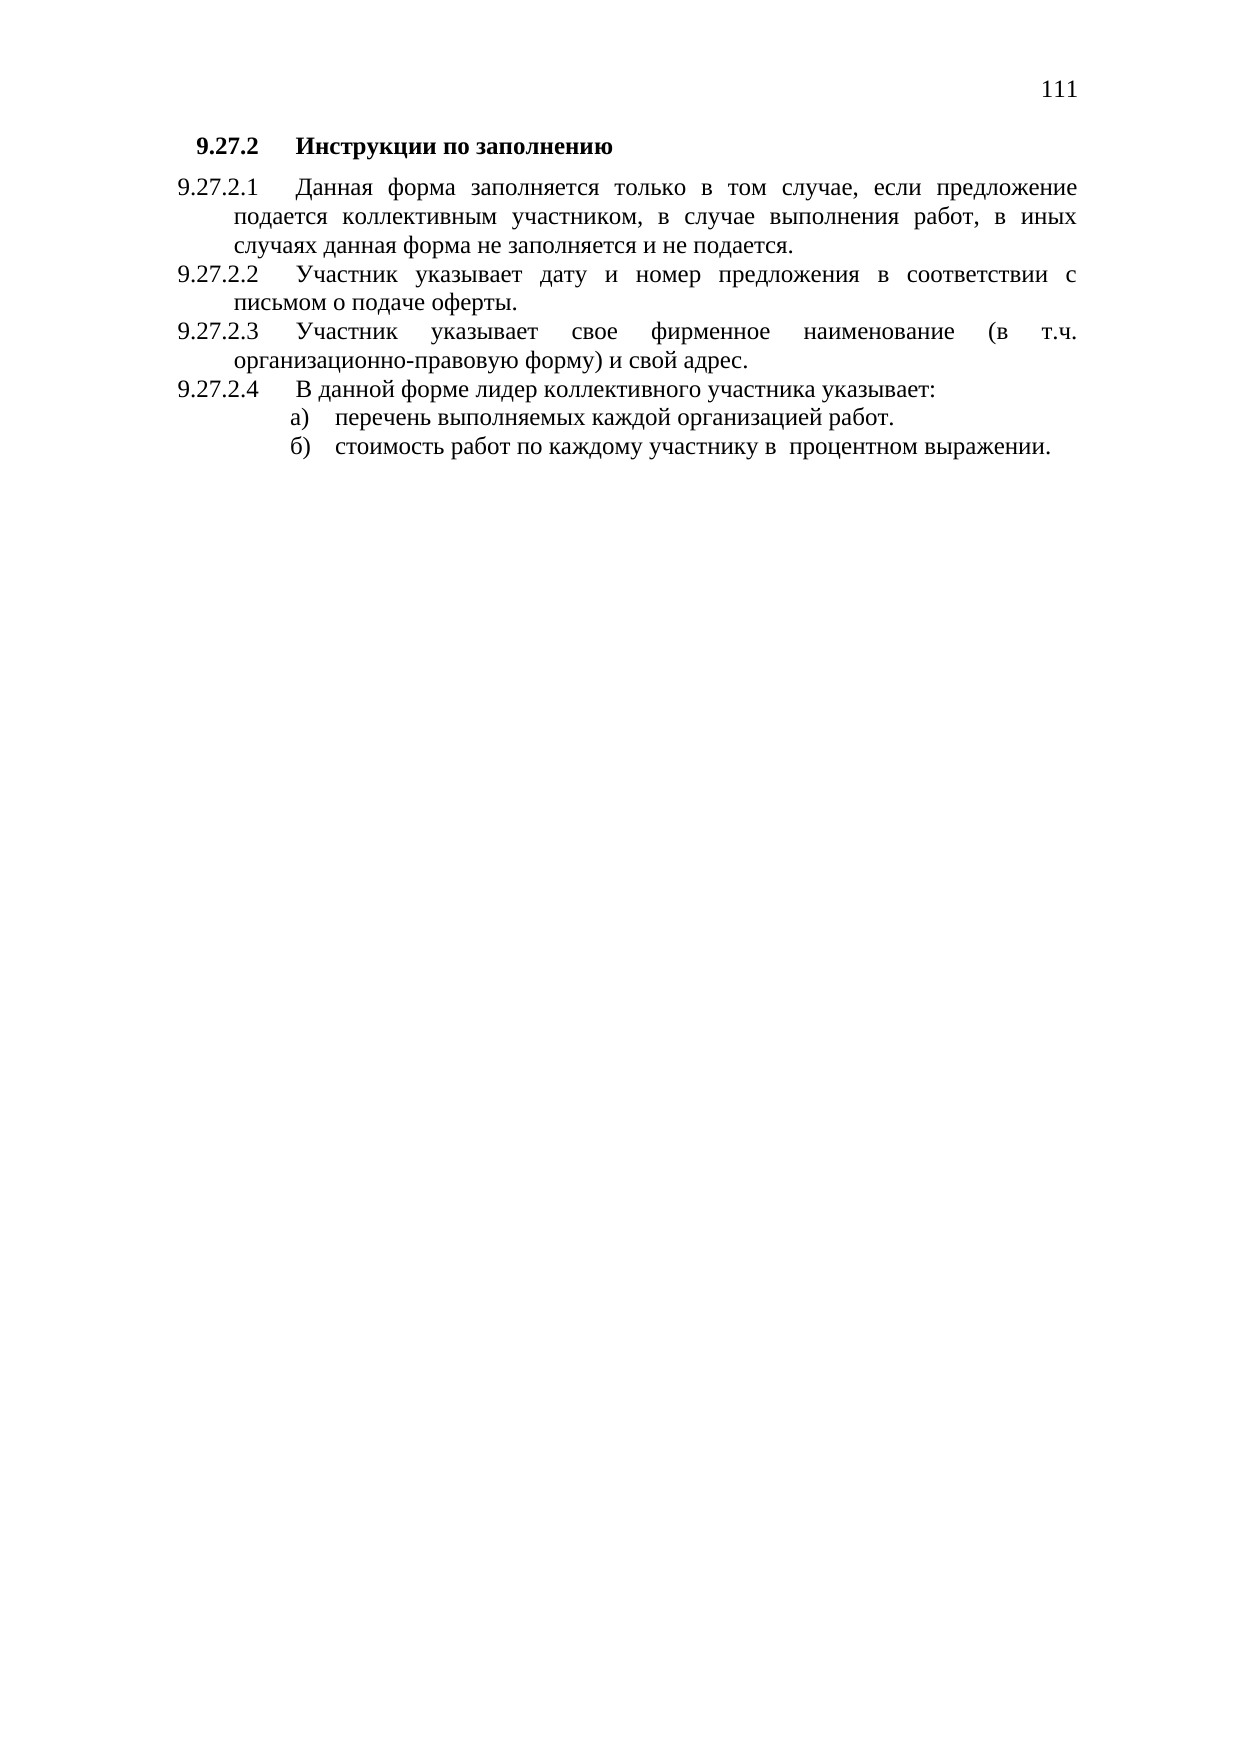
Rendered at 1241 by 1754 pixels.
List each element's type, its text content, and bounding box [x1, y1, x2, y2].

list Инструкции по заполнению [196, 131, 1078, 160]
list Участник указывает дату и номер предложения в соответствии с письмом о подаче оферты. [177, 259, 1078, 316]
list В данной форме лидер коллективного участника указывает: [177, 374, 1078, 402]
list Участник указывает свое фирменное наименование (в т.ч. организационно-правовую форму) и свой адрес. [177, 316, 1078, 374]
list стоимость работ по каждому участнику в процентном выражении. [290, 431, 1078, 460]
list Данная форма заполняется только в том случае, если предложение подается коллективным участником, в случае выполнения работ, в иных случаях данная форма не заполняется и не подается. [177, 172, 1078, 259]
list перечень выполняемых каждой организацией работ. [290, 402, 1078, 431]
